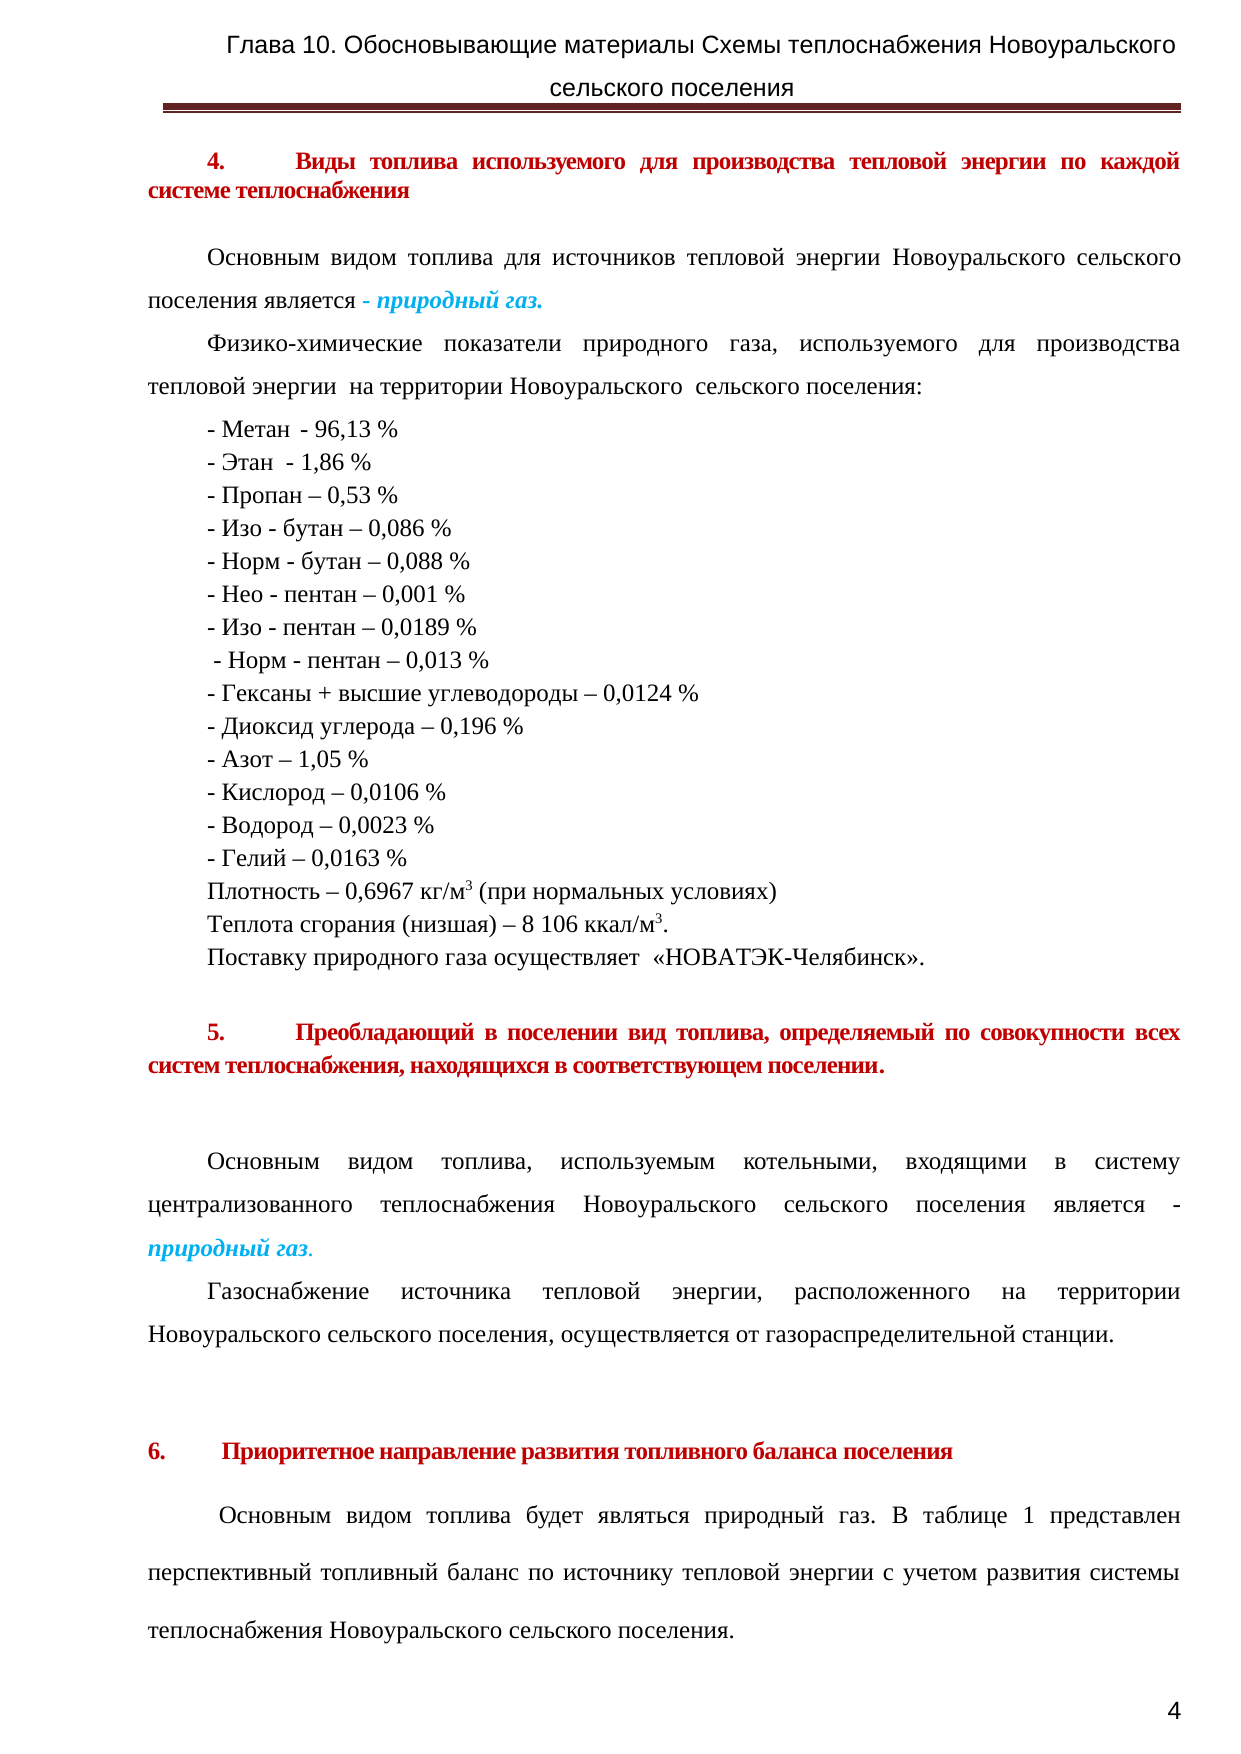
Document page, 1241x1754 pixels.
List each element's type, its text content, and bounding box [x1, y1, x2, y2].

subtitle Преобладающий в поселении вид топлива, определяемый по совокупности всех систем теплоснабжения, находящихся в соответствующем поселении. [142, 1011, 1181, 1085]
list - Изо - бутан – 0,086 % [207, 513, 1181, 542]
list - Пропан – 0,53 % [207, 480, 1181, 509]
list - Гелий – 0,0163 % [207, 843, 1181, 872]
subtitle Виды топлива используемого для производства тепловой энергии по каждой системе теплоснабжения [142, 140, 1181, 210]
list - Изо - пентан – 0,0189 % [207, 612, 1181, 641]
list - Кислород – 0,0106 % [207, 777, 1181, 806]
list - Гексаны + высшие углеводороды – 0,0124 % [207, 678, 1181, 707]
subtitle Приоритетное направление развития топливного баланса поселения [146, 1430, 1181, 1471]
text Основным видом топлива для источников тепловой энергии Новоуральского сельского поселения является - природный газ. [148, 242, 1181, 313]
list - Водород – 0,0023 % [207, 810, 1181, 839]
list Теплота сгорания (низшая) – 8 106 ккал/м3. [207, 909, 1181, 938]
list - Нео - пентан – 0,001 % [207, 579, 1181, 608]
list - Метан - 96,13 % [207, 414, 1181, 443]
list Поставку природного газа осуществляет «НОВАТЭК-Челябинск». [207, 942, 1181, 971]
list - Диоксид углерода – 0,196 % [207, 711, 1181, 740]
list Плотность – 0,6967 кг/м3 (при нормальных условиях) [207, 876, 1181, 905]
text Газоснабжение источника тепловой энергии, расположенного на территории Новоуральского сельского поселения, осуществляется от газораспределительной станции. [148, 1276, 1181, 1348]
text Физико-химические показатели природного газа, используемого для производства тепловой энергии на территории Новоуральского сельского поселения: [148, 328, 1181, 400]
list - Этан - 1,86 % [207, 447, 1181, 476]
list - Норм - пентан – 0,013 % [207, 645, 1181, 674]
text Основным видом топлива, используемым котельными, входящими в систему централизованного теплоснабжения Новоуральского сельского поселения является - природный газ. [148, 1146, 1181, 1261]
list - Норм - бутан – 0,088 % [207, 546, 1181, 575]
text Основным видом топлива будет являться природный газ. В таблице 1 представлен перспективный топливный баланс по источнику тепловой энергии с учетом развития системы теплоснабжения Новоуральского сельского поселения. [148, 1500, 1181, 1643]
list - Азот – 1,05 % [207, 744, 1181, 773]
